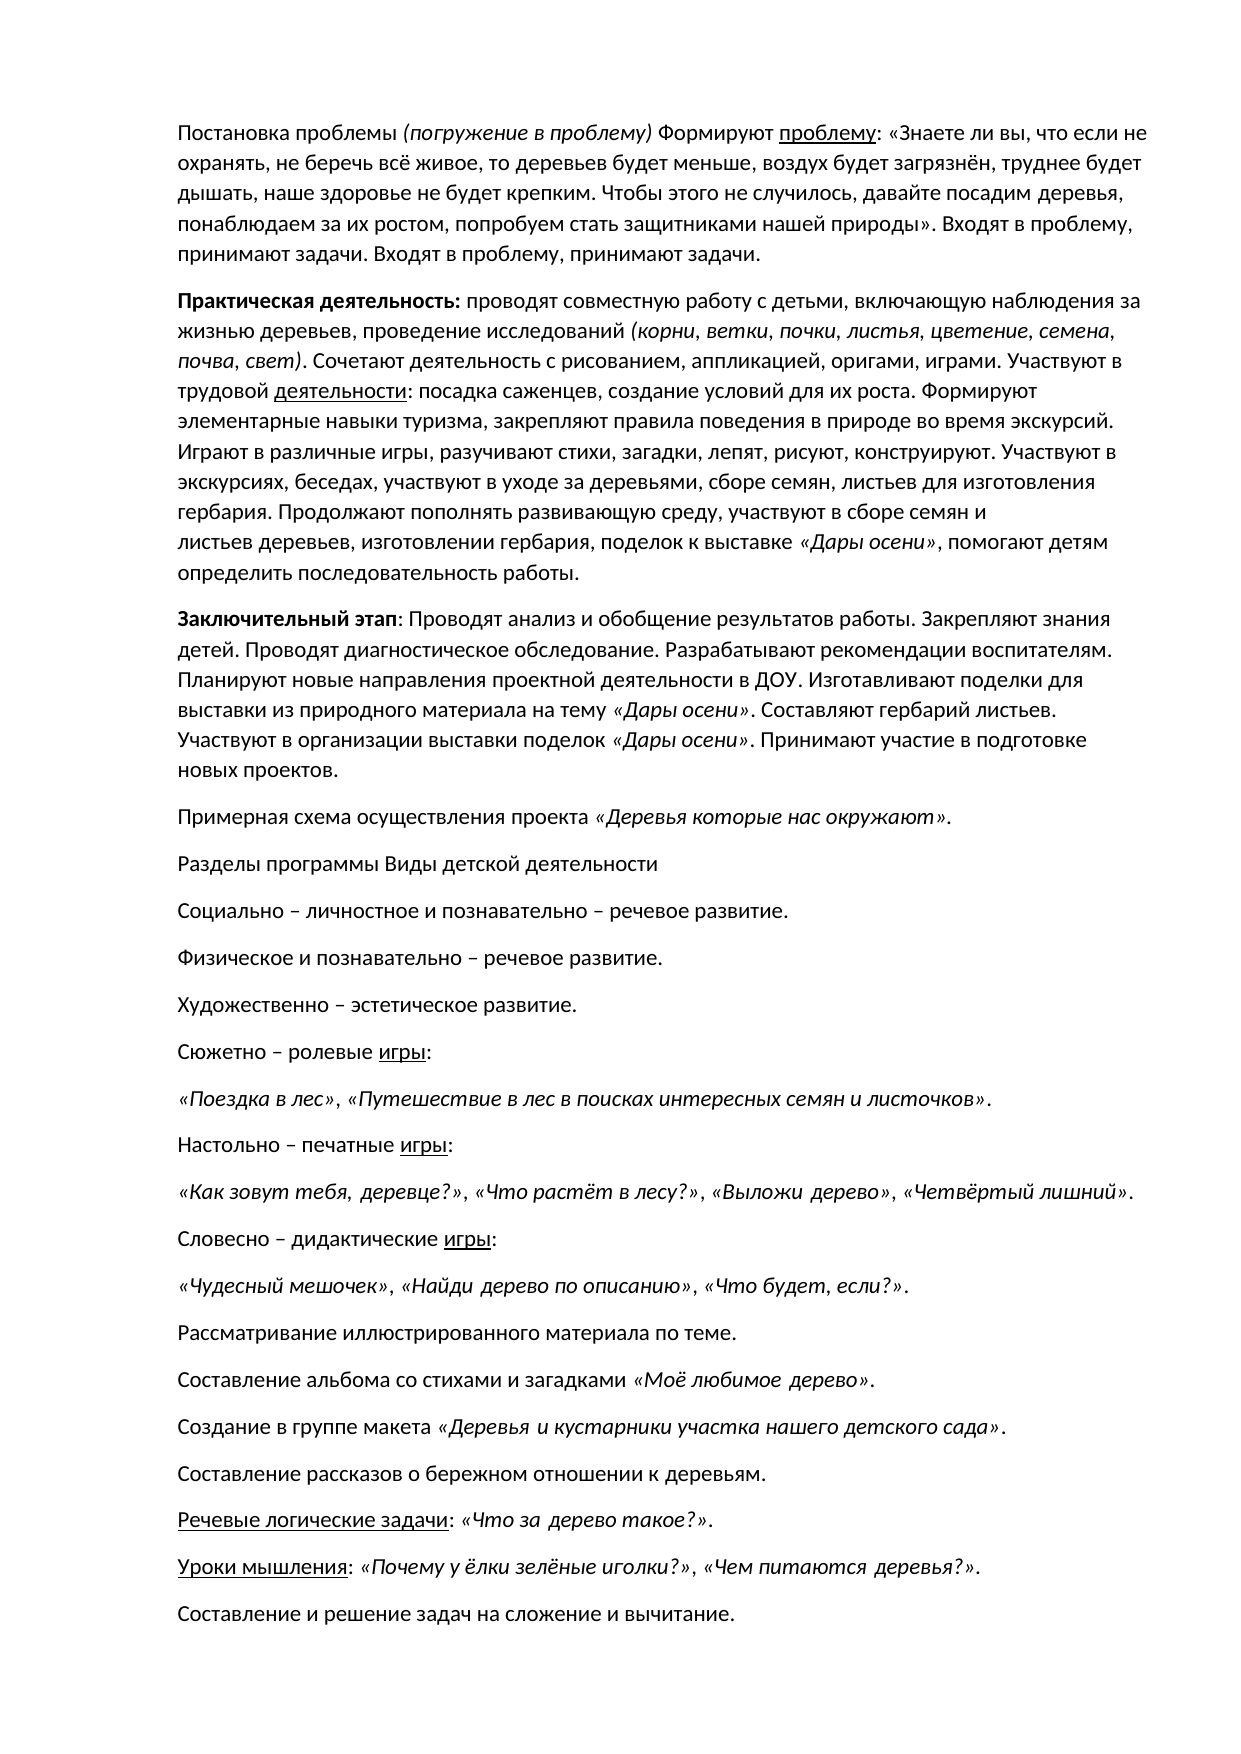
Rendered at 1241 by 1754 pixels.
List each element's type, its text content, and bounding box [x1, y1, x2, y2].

text Составление рассказов о бережном отношении к деревьям. [177, 1459, 1152, 1487]
text Физическое и познавательно – речевое развитие. [177, 943, 1152, 971]
text Словесно – дидактические игры: [177, 1224, 1152, 1252]
text Постановка проблемы (погружение в проблему) Формируют проблему: «Знаете ли вы, что если не охранять, не беречь всё живое, то деревьев будет меньше, воздух будет загрязнён, труднее будет дышать, наше здоровье не будет крепким. Чтобы этого не случилось, давайте посадим деревья, понаблюдаем за их ростом, попробуем стать защитниками нашей природы». Входят в проблему, принимают задачи. Входят в проблему, принимают задачи. [177, 118, 1152, 267]
text Разделы программы Виды детской деятельности [177, 849, 1152, 877]
text Речевые логические задачи: «Что за дерево такое?». [177, 1506, 1152, 1534]
text Рассматривание иллюстрированного материала по теме. [177, 1318, 1152, 1346]
text «Чудесный мешочек», «Найди дерево по описанию», «Что будет, если?». [177, 1271, 1152, 1299]
text Практическая деятельность: проводят совместную работу с детьми, включающую наблюдения за жизнью деревьев, проведение исследований (корни, ветки, почки, листья, цветение, семена, почва, свет). Сочетают деятельность с рисованием, аппликацией, оригами, играми. Участвуют в трудовой деятельности: посадка саженцев, создание условий для их роста. Формируют элементарные навыки туризма, закрепляют правила поведения в природе во время экскурсий. Играют в различные игры, разучивают стихи, загадки, лепят, рисуют, конструируют. Участвуют в экскурсиях, беседах, участвуют в уходе за деревьями, сборе семян, листьев для изготовления гербария. Продолжают пополнять развивающую среду, участвуют в сборе семян и листьев деревьев, изготовлении гербария, поделок к выставке «Дары осени», помогают детям определить последовательность работы. [177, 286, 1152, 586]
text Составление и решение задач на сложение и вычитание. [177, 1599, 1152, 1627]
text «Поездка в лес», «Путешествие в лес в поисках интересных семян и листочков». [177, 1084, 1152, 1112]
text Настольно – печатные игры: [177, 1131, 1152, 1159]
text Заключительный этап: Проводят анализ и обобщение результатов работы. Закрепляют знания детей. Проводят диагностическое обследование. Разрабатывают рекомендации воспитателям. Планируют новые направления проектной деятельности в ДОУ. Изготавливают поделки для выставки из природного материала на тему «Дары осени». Составляют гербарий листьев. Участвуют в организации выставки поделок «Дары осени». Принимают участие в подготовке новых проектов. [177, 604, 1152, 784]
text Примерная схема осуществления проекта «Деревья которые нас окружают». [177, 802, 1152, 831]
text Создание в группе макета «Деревья и кустарники участка нашего детского сада». [177, 1412, 1152, 1440]
text Уроки мышления: «Почему у ёлки зелёные иголки?», «Чем питаются деревья?». [177, 1552, 1152, 1581]
text Социально – личностное и познавательно – речевое развитие. [177, 896, 1152, 924]
text «Как зовут тебя, деревце?», «Что растёт в лесу?», «Выложи дерево», «Четвёртый лишний». [177, 1177, 1152, 1206]
text Сюжетно – ролевые игры: [177, 1037, 1152, 1065]
text Составление альбома со стихами и загадками «Моё любимое дерево». [177, 1365, 1152, 1393]
text Художественно – эстетическое развитие. [177, 990, 1152, 1018]
